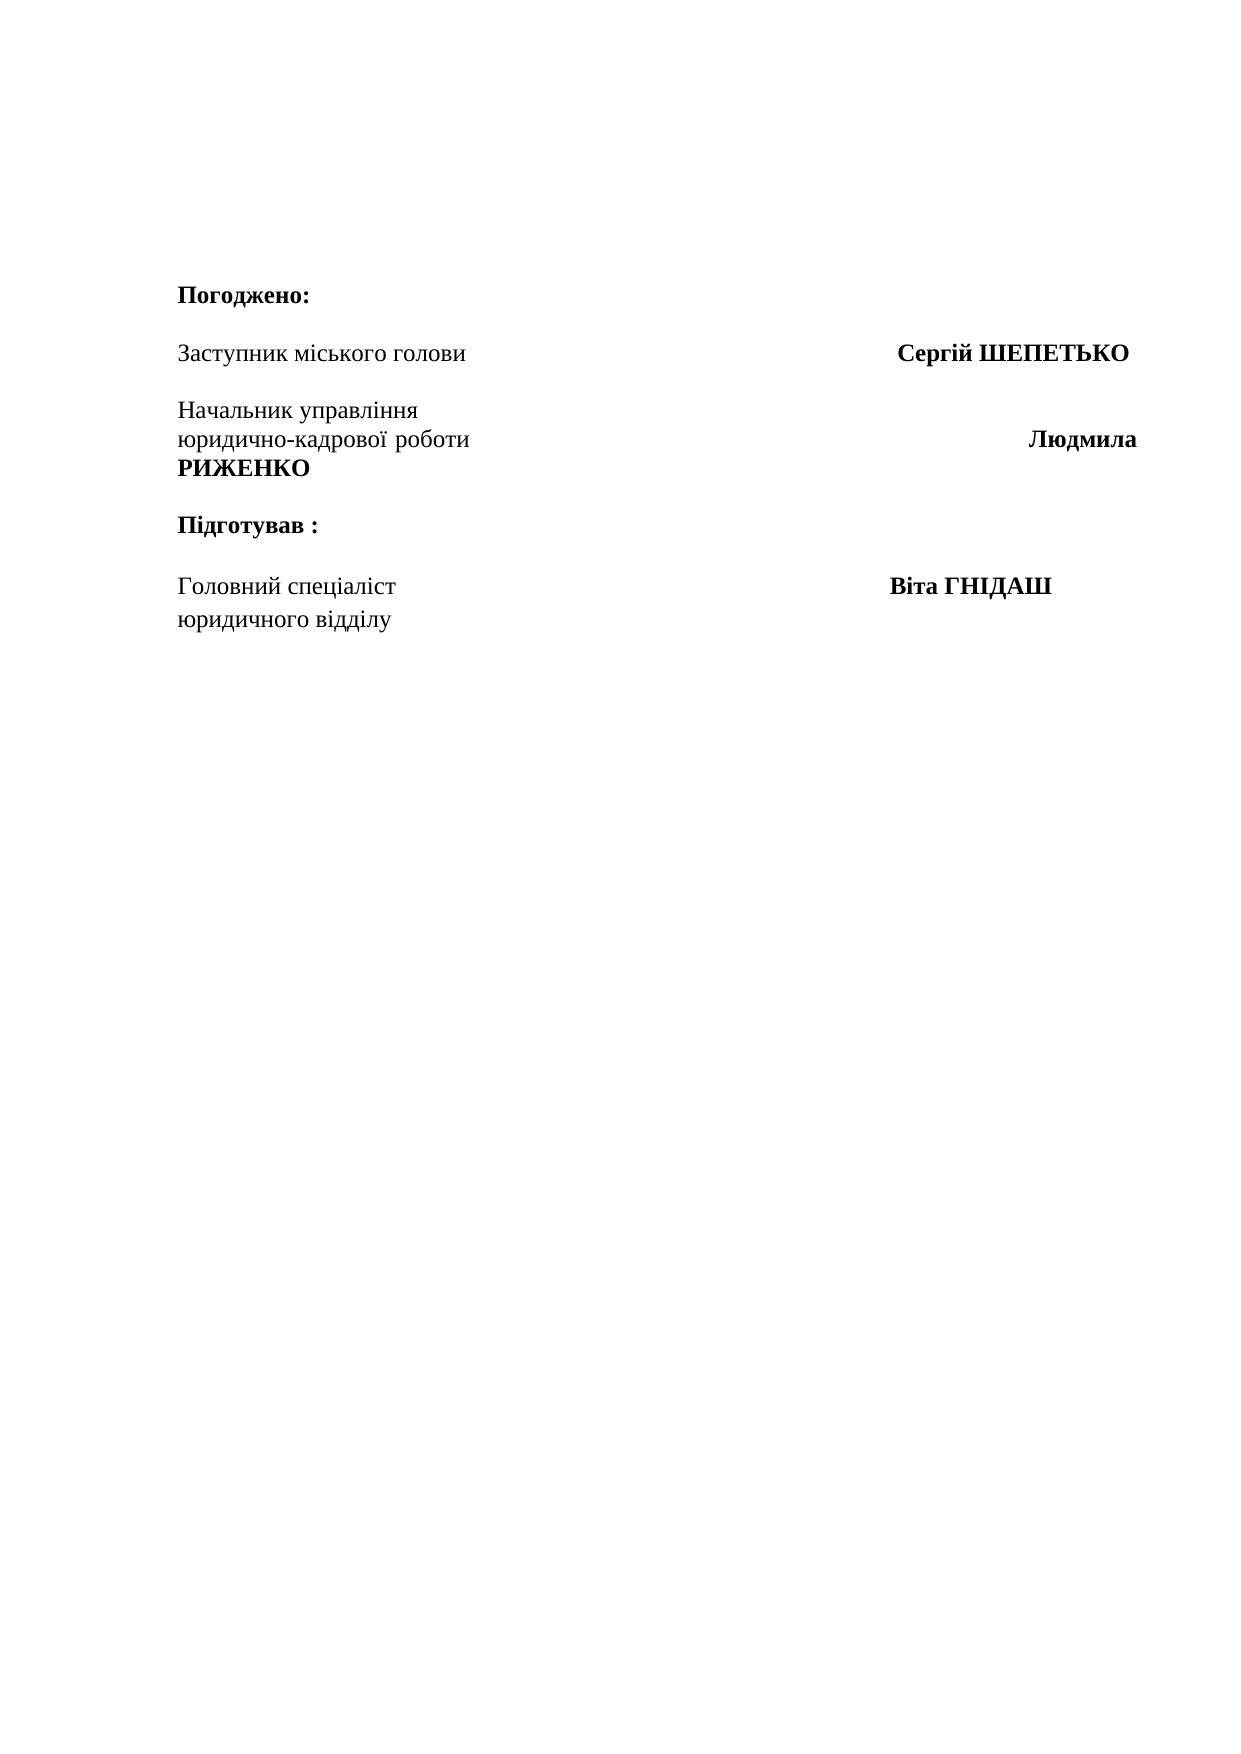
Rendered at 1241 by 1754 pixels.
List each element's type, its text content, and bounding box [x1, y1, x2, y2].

text Погоджено: [177, 280, 1152, 309]
text юридичного відділу [177, 604, 1152, 633]
text Підготував : [177, 510, 1152, 539]
text Головний спеціаліст Віта ГНІДАШ [177, 571, 1152, 600]
text Начальник управління [177, 395, 1152, 424]
text Заступник міського голови Сергій ШЕПЕТЬКО [177, 338, 1152, 366]
text юридично-кадрової роботи Людмила РИЖЕНКО [177, 424, 1137, 481]
